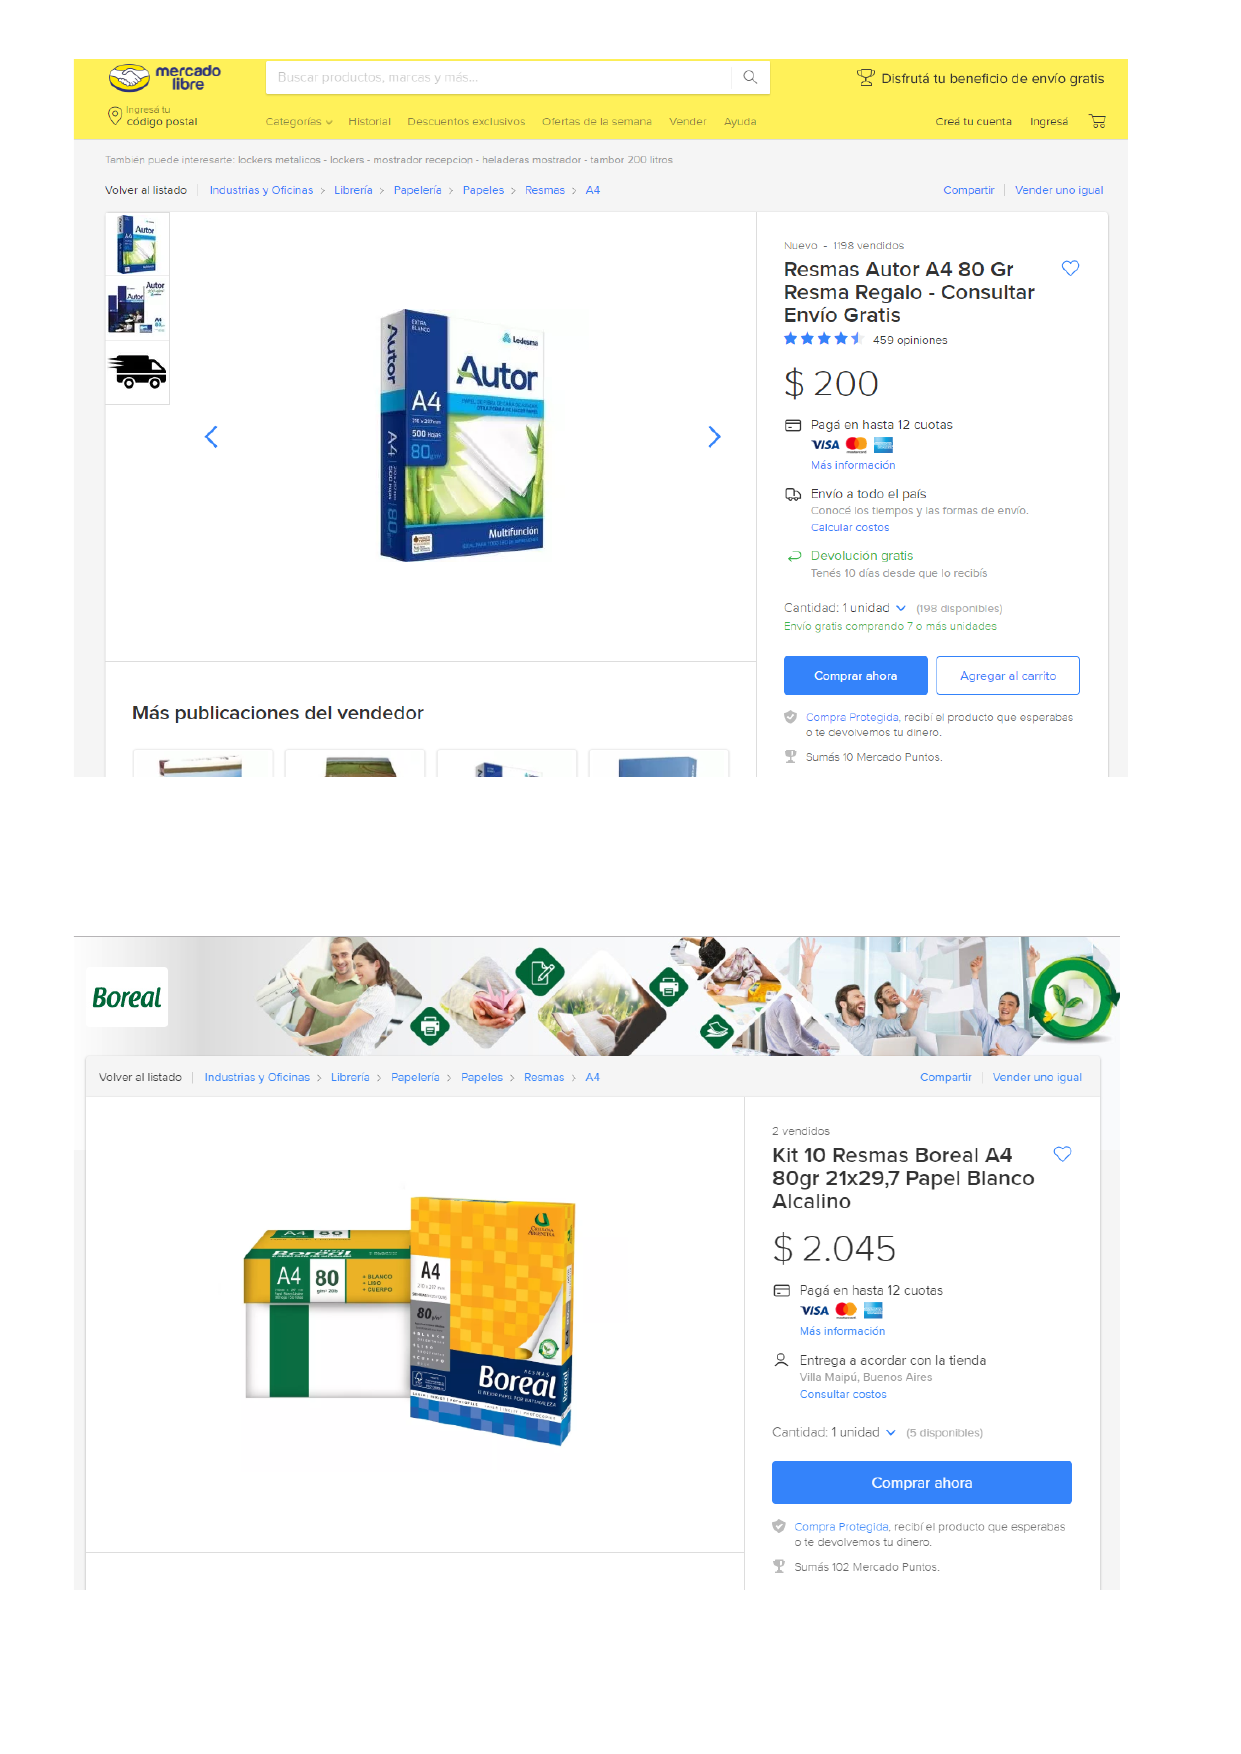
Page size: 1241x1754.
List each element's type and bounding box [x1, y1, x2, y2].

picture [73, 59, 1128, 777]
picture [73, 936, 1120, 1590]
